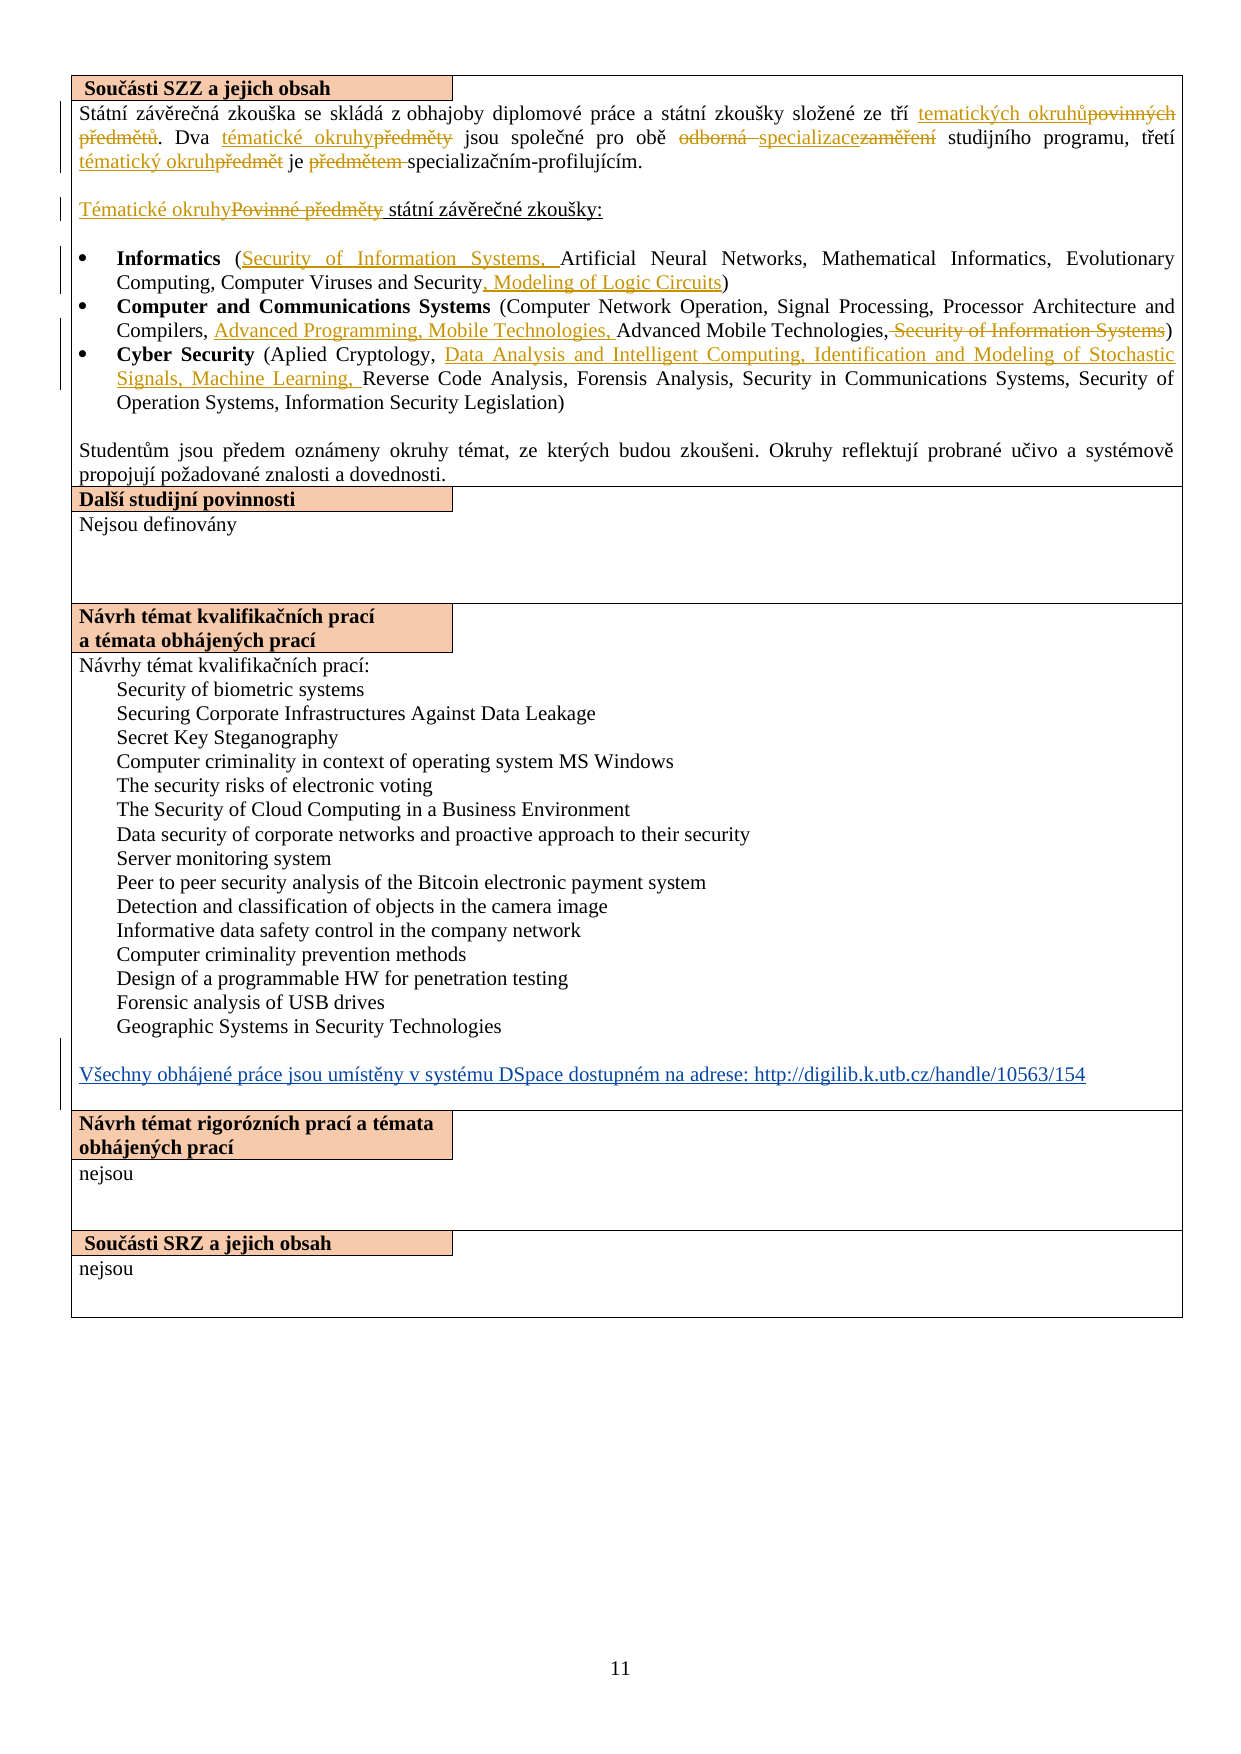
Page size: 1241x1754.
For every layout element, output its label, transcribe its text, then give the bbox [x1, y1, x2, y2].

table_cell Návrh témat rigorózních prací a témata obhájených prací [72, 1111, 452, 1159]
table_header Součásti SZZ a jejich obsah [72, 76, 452, 100]
table_cell [453, 1111, 1182, 1159]
table_cell [453, 1231, 1182, 1255]
table_cell [453, 487, 1182, 511]
table_cell Návrh témat kvalifikačních prací a témata obhájených prací [72, 604, 452, 652]
table_cell Státní závěrečná zkouška se skládá z obhajoby diplomové práce a státní zkoušky složené ze tří . Dva jsou společné pro obě studijního programu, třetí je specializačním-profilujícím. státní závěrečné zkoušky: Informatics (Artificial Neural Networks, Mathematical Informatics, Evolutionary Computing, Computer Viruses and Security) Computer and Communications Systems (Computer Network Operation, Signal Processing, Processor Architecture and Compilers, Advanced Mobile Technologies,) Cyber Security (Aplied Cryptology, Reverse Code Analysis, Forensis Analysis, Security in Communications Systems, Security of Operation Systems, Information Security Legislation) Studentům jsou předem oznámeny okruhy témat, ze kterých budou zkoušeni. Okruhy reflektují probrané učivo a systémově propojují požadované znalosti a dovednosti. [72, 100, 1182, 486]
table_cell nejsou [72, 1159, 1182, 1230]
table_header [453, 76, 1182, 100]
table_cell Návrhy témat kvalifikačních prací: Security of biometric systems Securing Corporate Infrastructures Against Data Leakage Secret Key Steganography Computer criminality in context of operating system MS Windows The security risks of electronic voting The Security of Cloud Computing in a Business Environment Data security of corporate networks and proactive approach to their security Server monitoring system Peer to peer security analysis of the Bitcoin electronic payment system Detection and classification of objects in the camera image Informative data safety control in the company network Computer criminality prevention methods Design of a programmable HW for penetration testing Forensic analysis of USB drives Geographic Systems in Security Technologies [72, 652, 1182, 1110]
table_cell Další studijní povinnosti [72, 487, 452, 511]
table_cell [453, 604, 1182, 652]
table_cell Součásti SRZ a jejich obsah [72, 1231, 452, 1255]
table_cell Nejsou definovány [72, 511, 1182, 603]
table_cell nejsou [72, 1255, 1182, 1317]
